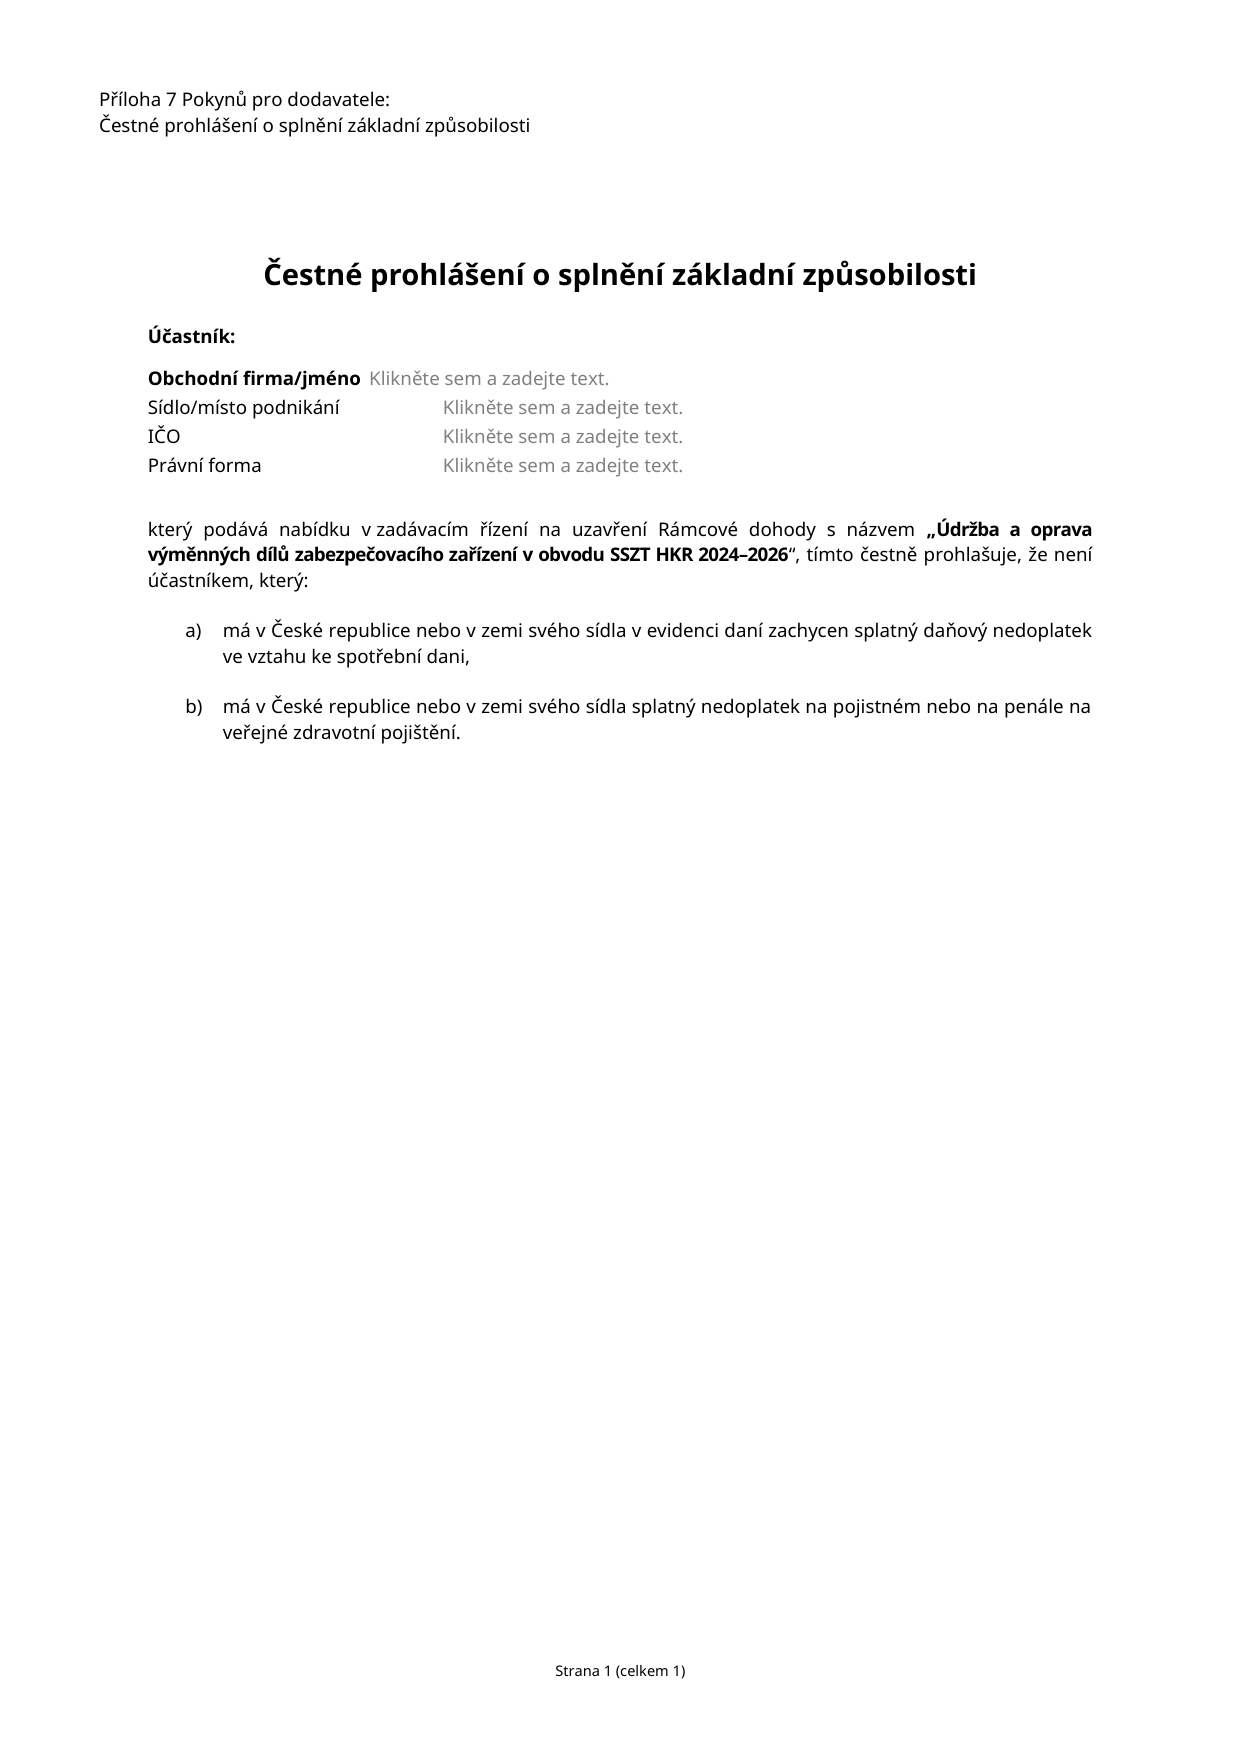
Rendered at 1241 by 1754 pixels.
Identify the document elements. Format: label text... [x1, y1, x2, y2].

list má v České republice nebo v zemi svého sídla v evidenci daní zachycen splatný daňový nedoplatek ve vztahu ke spotřební dani, [185, 617, 1093, 668]
text který podává nabídku v zadávacím řízení na uzavření Rámcové dohody s názvem „“, tímto čestně prohlašuje, že není účastníkem, který: [148, 516, 1093, 592]
text Sídlo/místo podnikání [148, 391, 1093, 420]
text Obchodní firma/jméno [148, 362, 1093, 391]
title Čestné prohlášení o splnění základní způsobilosti [148, 254, 1093, 293]
text Právní forma [148, 449, 1093, 478]
list má v České republice nebo v zemi svého sídla splatný nedoplatek na pojistném nebo na penále na veřejné zdravotní pojištění. [185, 693, 1093, 744]
text Účastník: [148, 318, 1093, 349]
text IČO [148, 420, 1093, 449]
